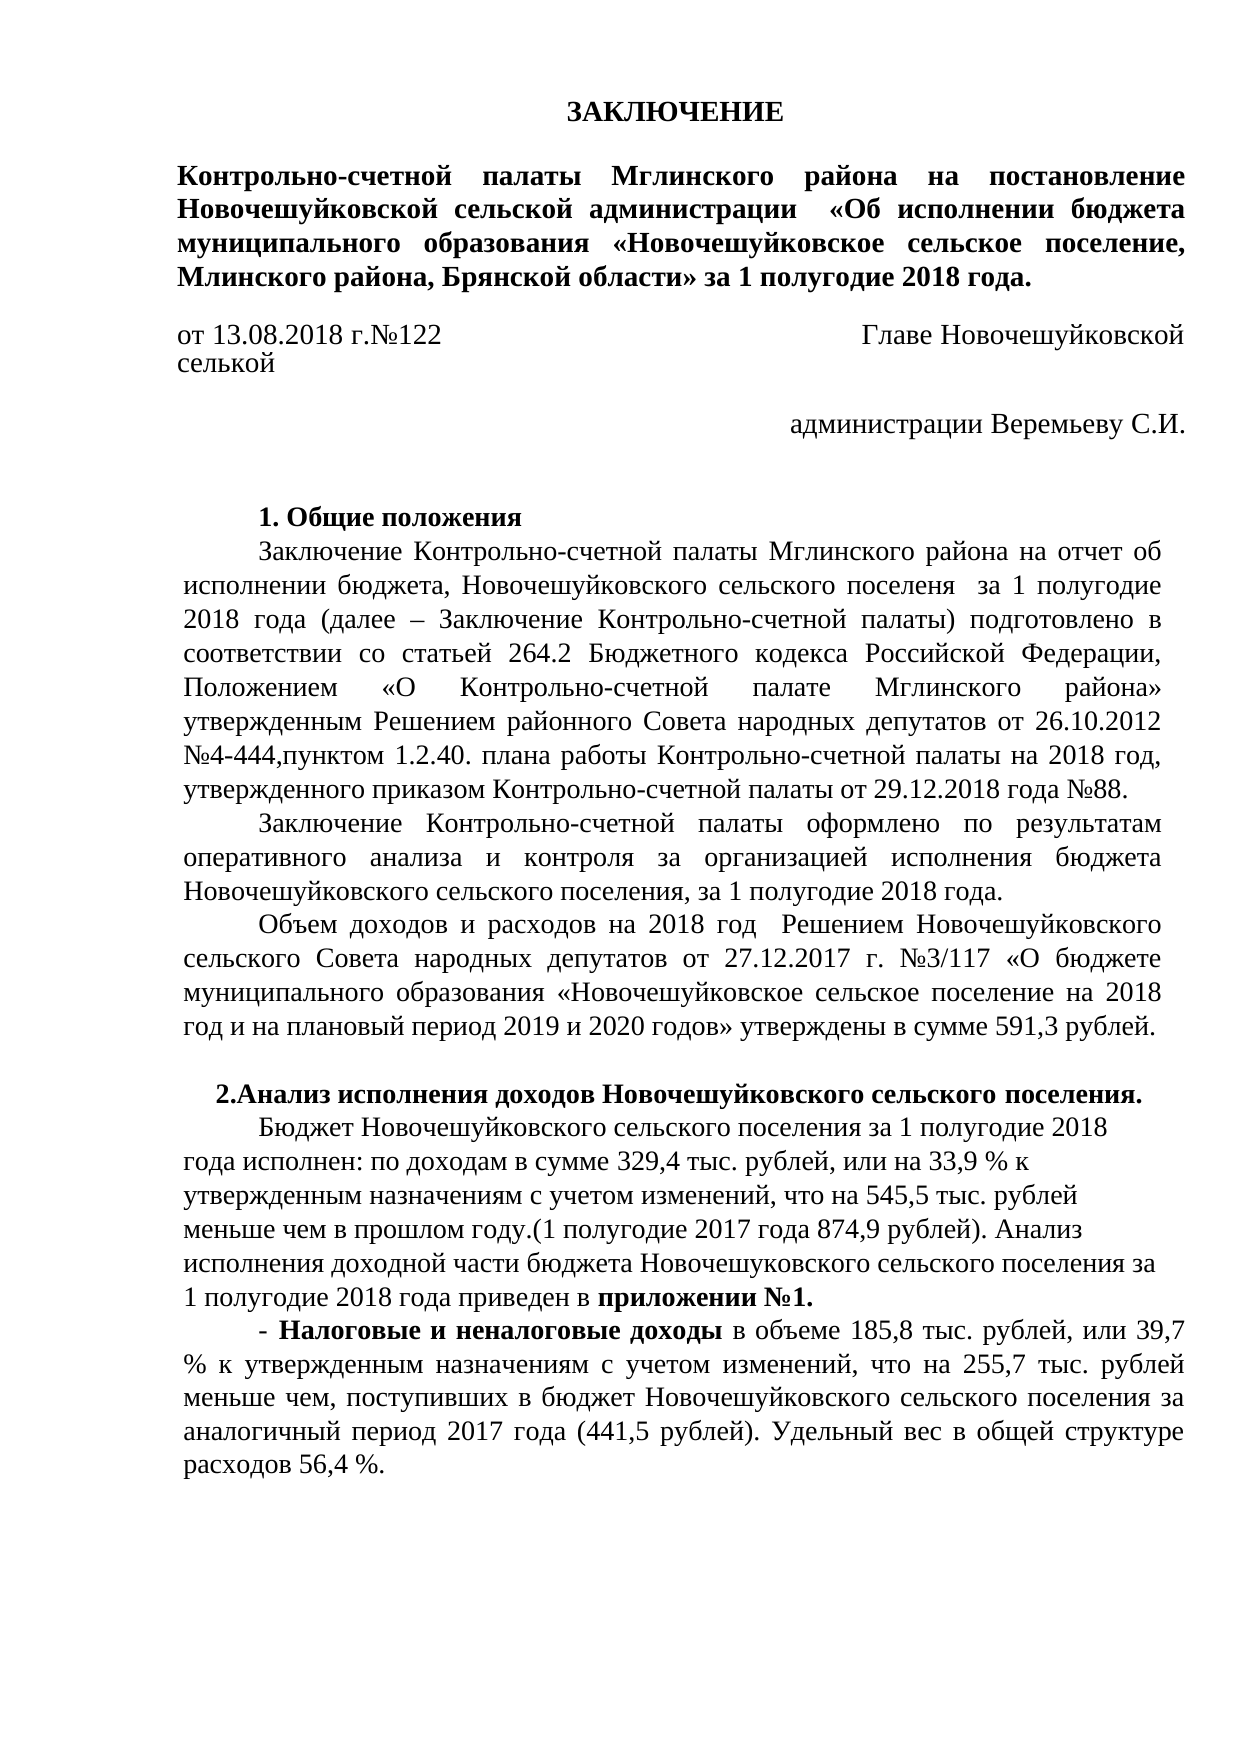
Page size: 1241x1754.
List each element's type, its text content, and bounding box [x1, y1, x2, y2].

text ЗАКЛЮЧЕНИЕ [566, 99, 1192, 127]
text Заключение Контрольно-счетной палаты оформлено по результатам оперативного анализа и контроля за организацией исполнения бюджета Новочешуйковского сельского поселения, за 1 полугодие 2018 года. [183, 805, 1163, 907]
text от г.№122 Главе Новочешуйковской селькой [177, 322, 1192, 378]
text Заключение Контрольно-счетной палаты Мглинского района на отчет об исполнении бюджета, Новочешуйковского сельского поселеня за 1 полугодие 2018 года (далее – Заключение Контрольно-счетной палаты) подготовлено в соответствии со статьей 264.2 Бюджетного кодекса Российской Федерации, Положением «О Контрольно-счетной палате Мглинского района» утвержденным Решением районного Совета народных депутатов от №4-444,пунктом плана работы Контрольно-счетной палаты на 2018 год, утвержденного приказом Контрольно-счетной палаты от года №88. [183, 533, 1163, 805]
text Контрольно-счетной палаты Мглинского района на постановление Новочешуйковской сельской администрации «Об исполнении бюджета муниципального образования «Новочешуйковское сельское поселение, Млинского района, Брянской области» за 1 полугодие 2018 года. [177, 159, 1186, 293]
text администрации Веремьеву С.И. [177, 411, 1192, 467]
text 2.Анализ исполнения доходов Новочешуйковского сельского поселения. [166, 1077, 1163, 1109]
list Налоговые и неналоговые доходы в объеме 185,8 тыс. рублей, или 39,7 % к утвержденным назначениям с учетом изменений, что на 255,7 тыс. рублей меньше чем, поступивших в бюджет Новочешуйковского сельского поселения за аналогичный период 2017 года (441,5 рублей). Удельный вес в общей структуре расходов 56,4 %. [183, 1313, 1186, 1481]
text 1. Общие положения [183, 499, 1163, 533]
text Бюджет Новочешуйковского сельского поселения за 1 полугодие 2018 года исполнен: по доходам в сумме 329,4 тыс. рублей, или на 33,9 % к утвержденным назначениям с учетом изменений, что на 545,5 тыс. рублей меньше чем в прошлом году.(1 полугодие 2017 года 874,9 рублей). Анализ исполнения доходной части бюджета Новочешуковского сельского поселения за 1 полугодие 2018 года приведен в приложении №1. [183, 1109, 1163, 1313]
text Объем доходов и расходов на 2018 год Решением Новочешуйковского сельского Совета народных депутатов от г. №3/117 «О бюджете муниципального образования «Новочешуйковское сельское поселение на 2018 год и на плановый период 2019 и 2020 годов» утверждены в сумме 591,3 рублей. [183, 907, 1163, 1043]
